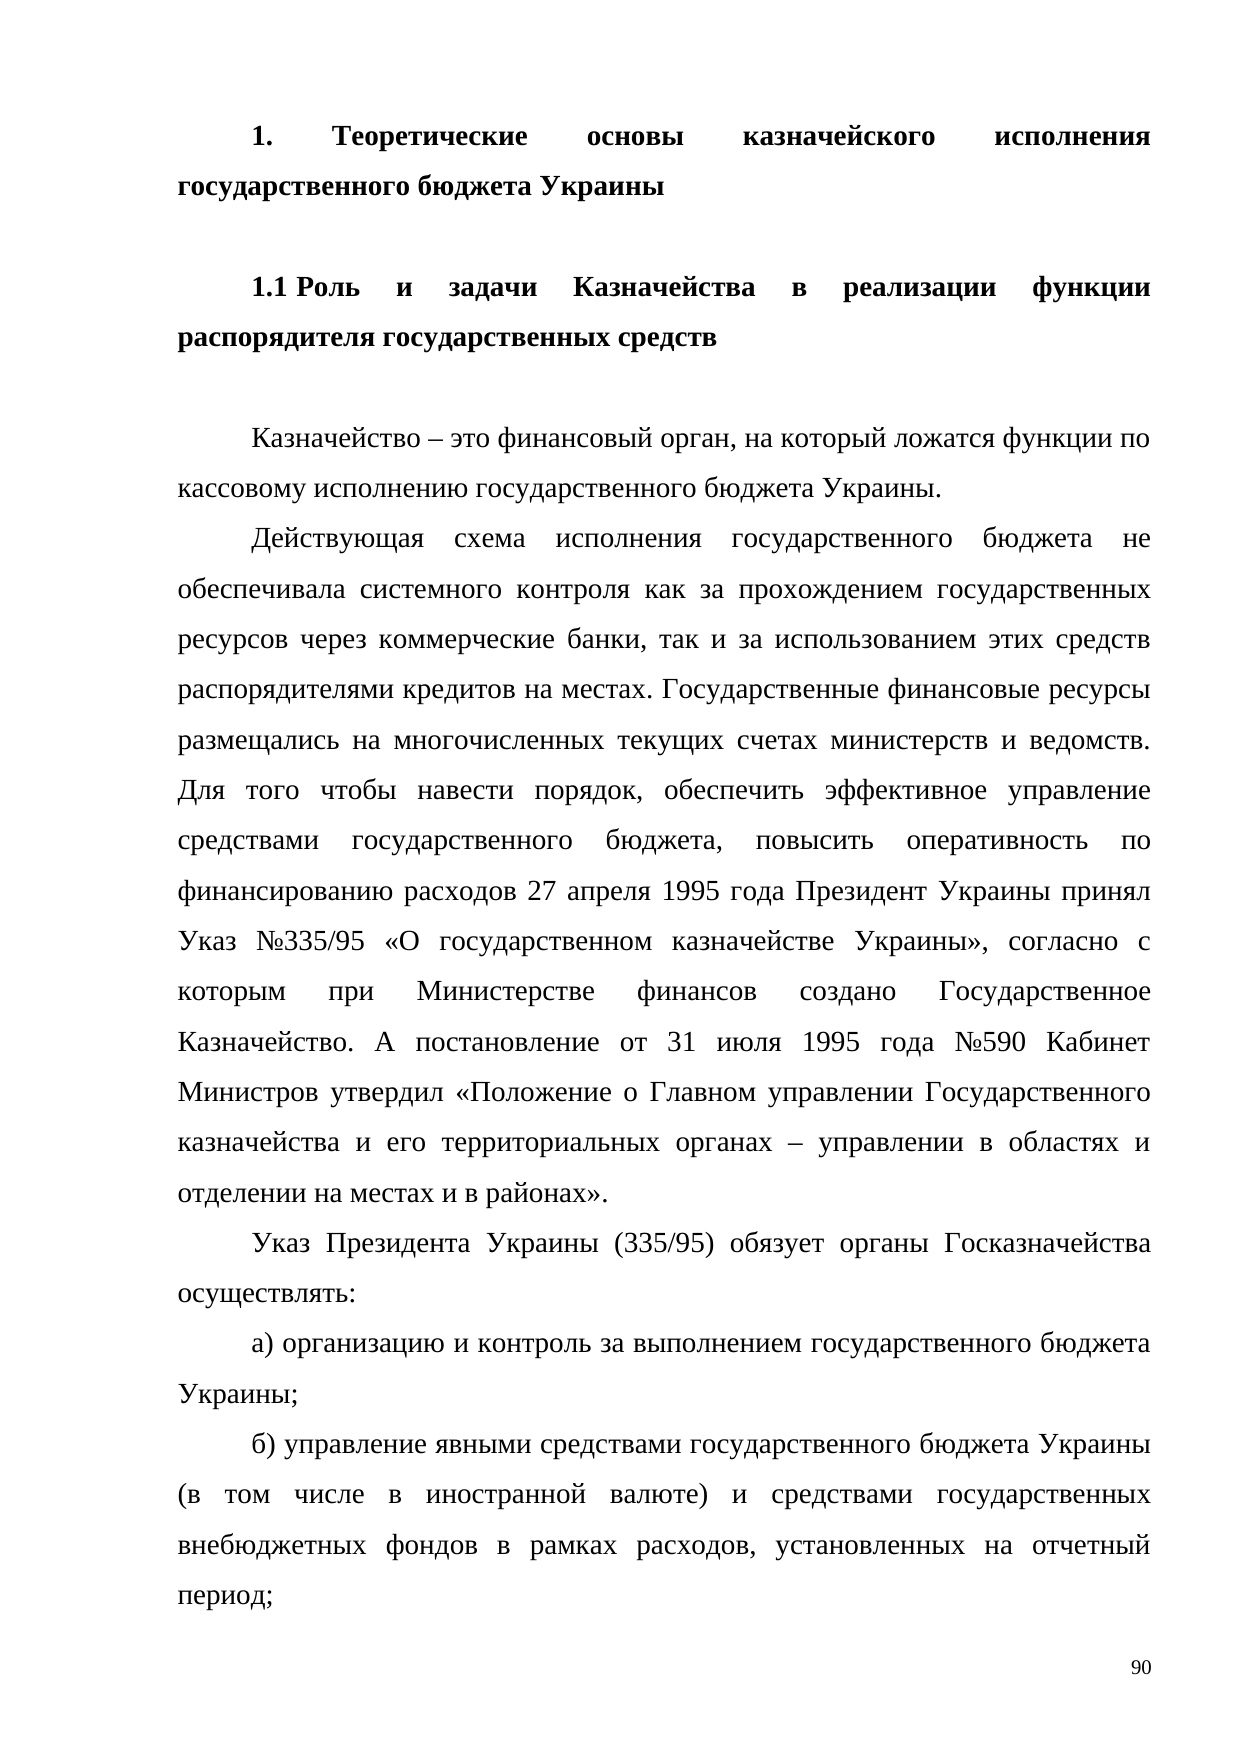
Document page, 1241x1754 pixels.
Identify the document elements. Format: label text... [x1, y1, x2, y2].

text а) организацию и контроль за выполнением государственного бюджета Украины; [177, 1326, 1152, 1409]
text Указ Президента Украины (335/95) обязует органы Госказначейства осуществлять: [177, 1225, 1152, 1309]
text 1. Теоретические основы казначейского исполнения государственного бюджета Украины [177, 118, 1152, 202]
list Роль и задачи Казначейства в реализации функции распорядителя государственных средств [177, 269, 1152, 353]
text б) управление явными средствами государственного бюджета Украины (в том числе в иностранной валюте) и средствами государственных внебюджетных фондов в рамках расходов, установленных на отчетный период; [177, 1426, 1152, 1611]
text Действующая схема исполнения государственного бюджета не обеспечивала системного контроля как за прохождением государственных ресурсов через коммерческие банки, так и за использованием этих средств распорядителями кредитов на местах. Государственные финансовые ресурсы размещались на многочисленных текущих счетах министерств и ведомств. Для того чтобы навести порядок, обеспечить эффективное управление средствами государственного бюджета, повысить оперативность по финансированию расходов 27 апреля 1995 года Президент Украины принял Указ №335/95 «О государственном казначействе Украины», согласно с которым при Министерстве финансов создано Государственное Казначейство. А постановление от 31 июля 1995 года №590 Кабинет Министров утвердил «Положение о Главном управлении Государственного казначейства и его территориальных органах – управлении в областях и отделении на местах и в районах». [177, 521, 1152, 1208]
text Казначейство – это финансовый орган, на который ложатся функции по кассовому исполнению государственного бюджета Украины. [177, 420, 1152, 504]
